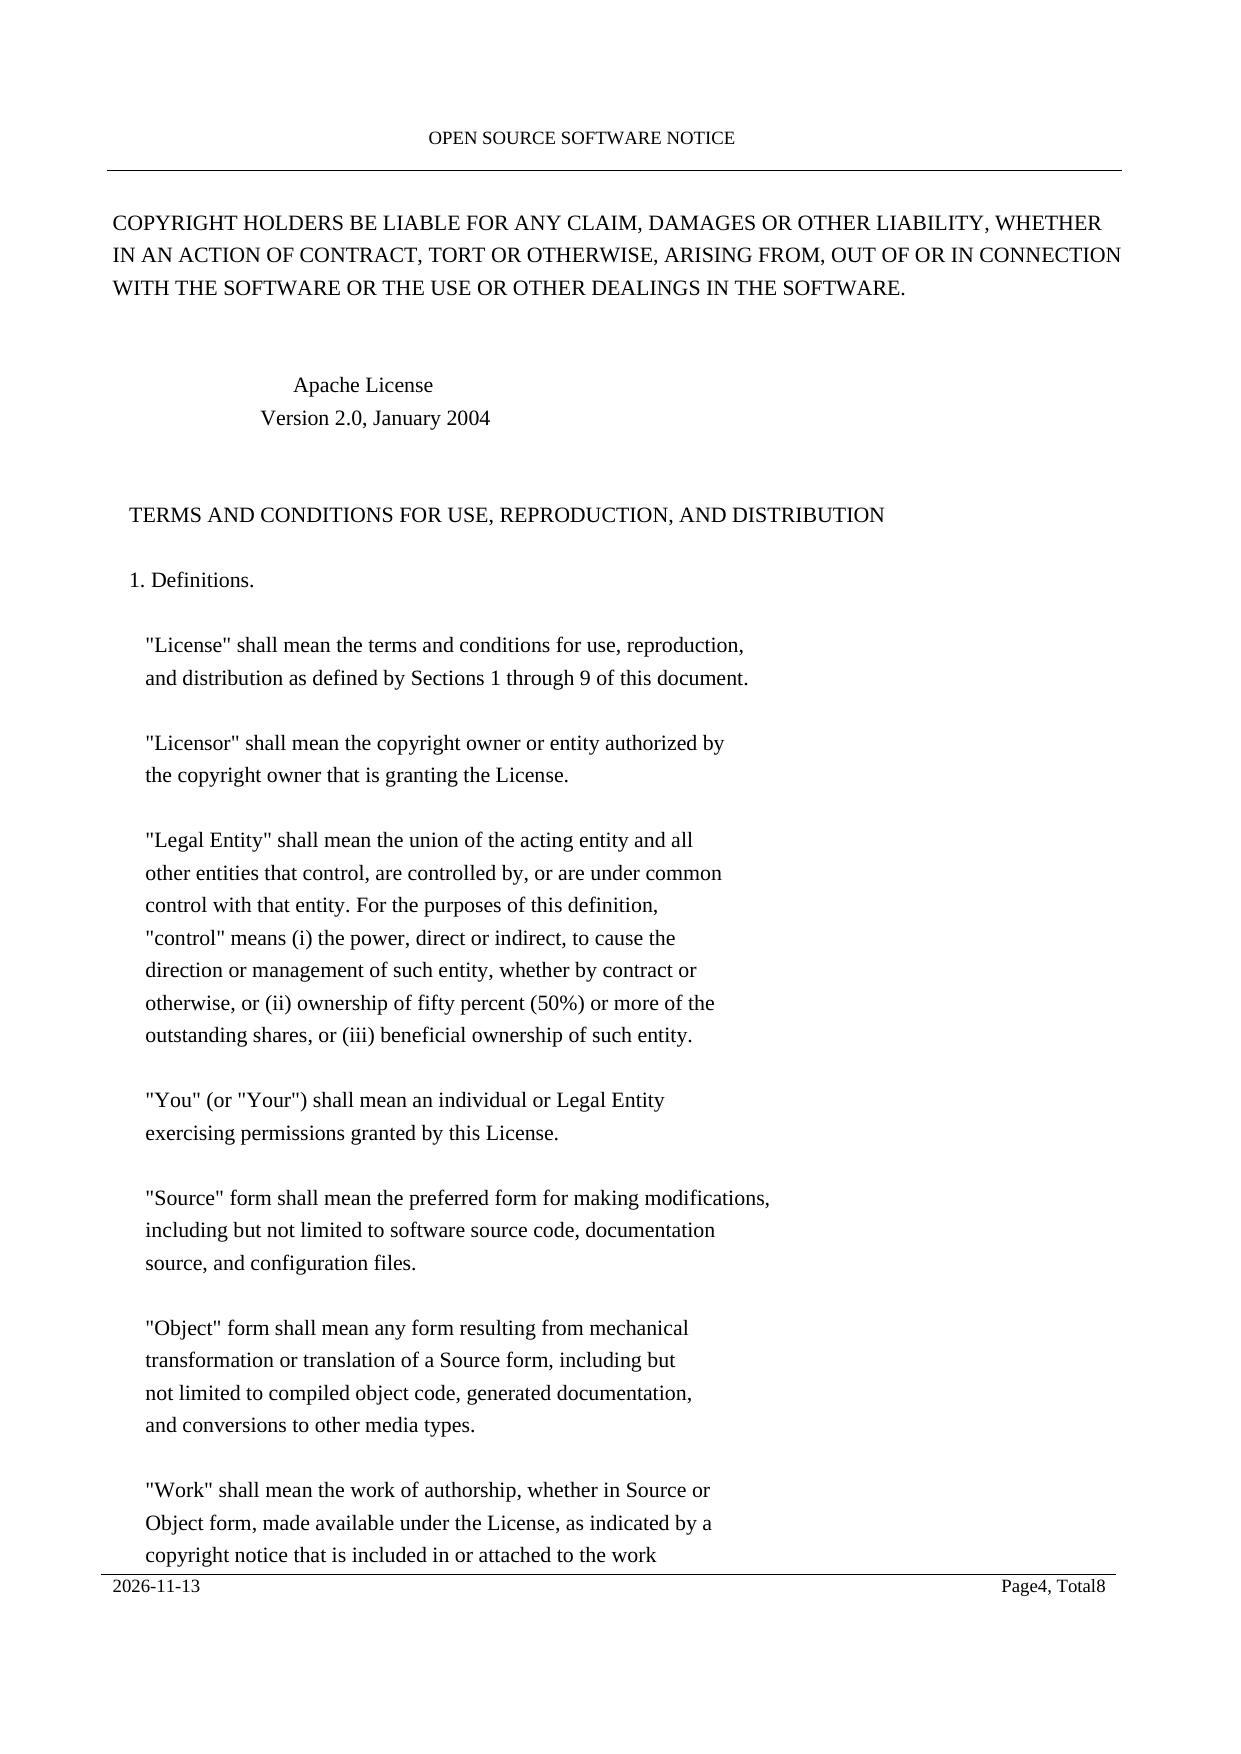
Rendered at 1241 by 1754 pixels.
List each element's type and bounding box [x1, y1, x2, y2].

text [112, 206, 1128, 1571]
